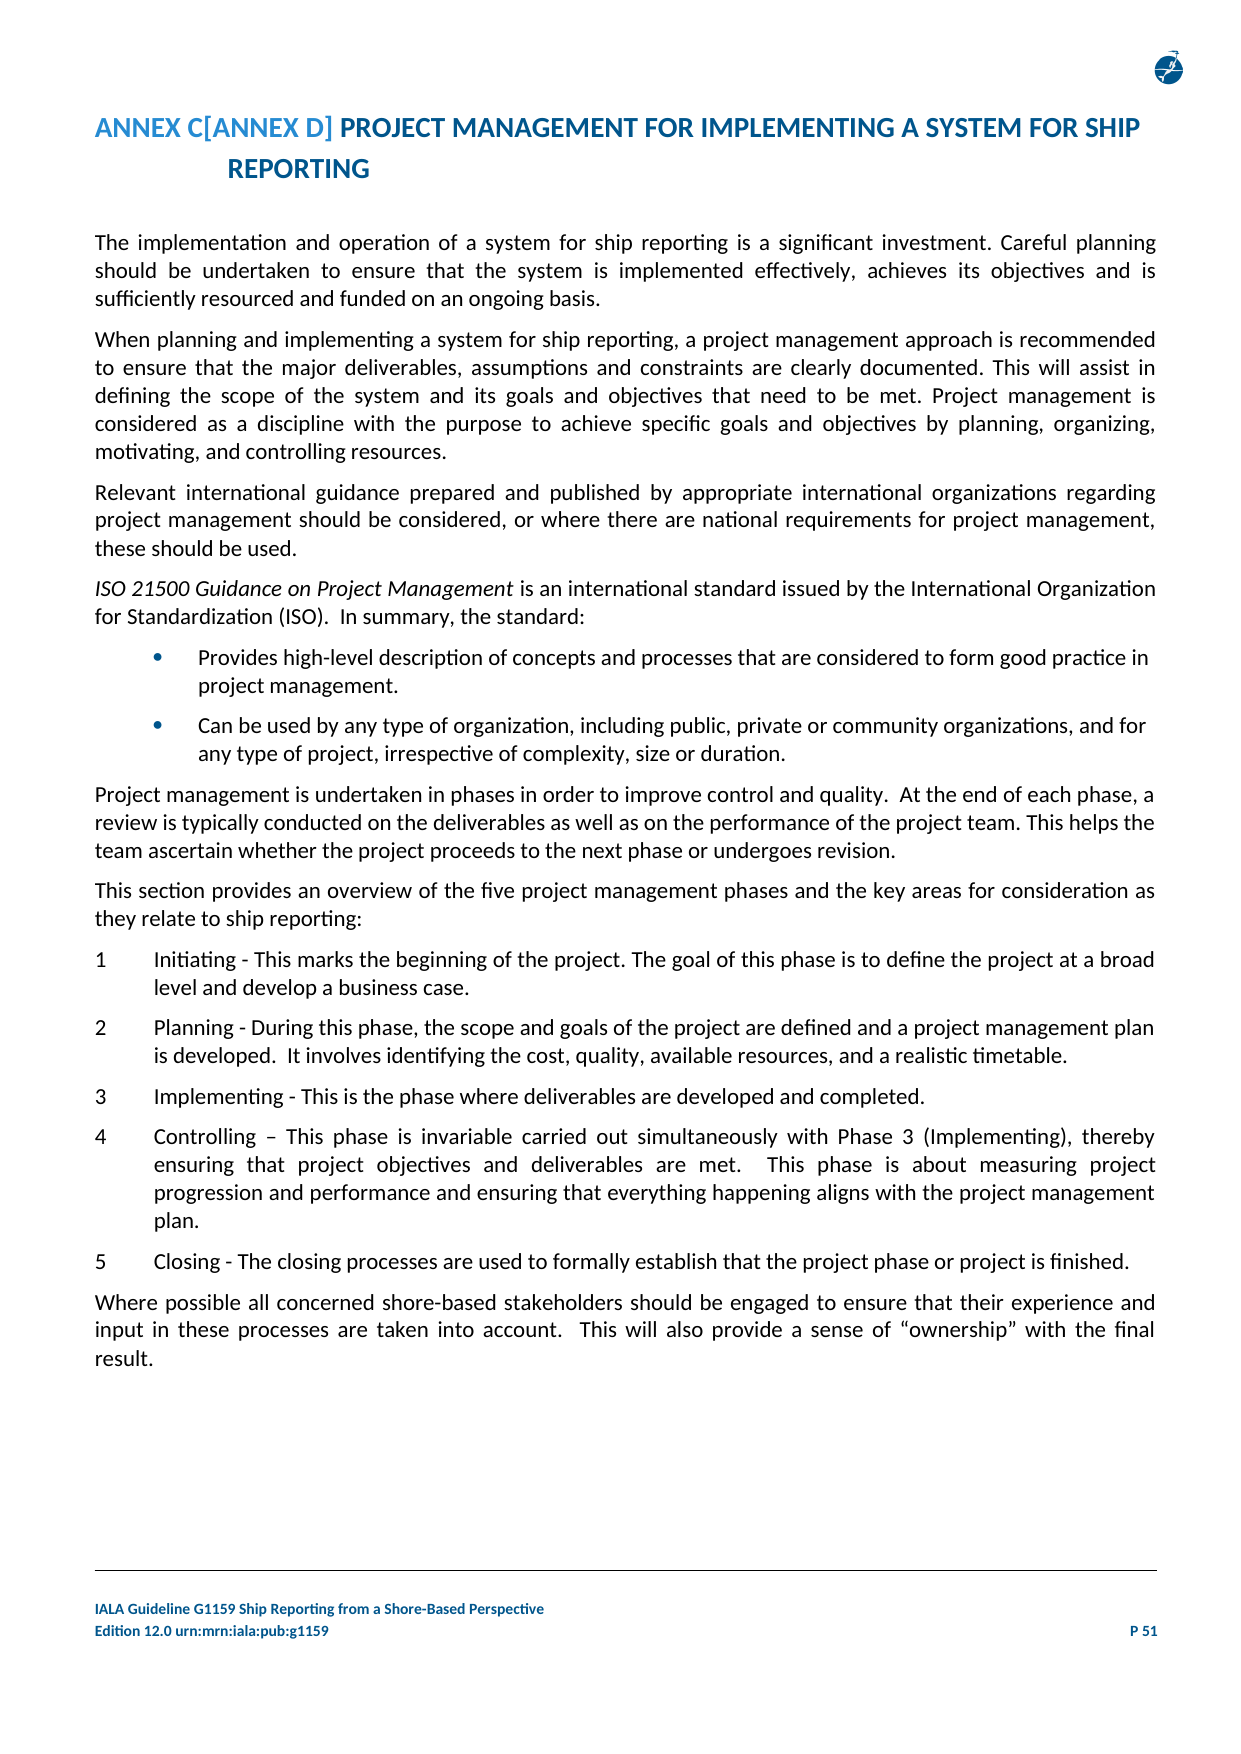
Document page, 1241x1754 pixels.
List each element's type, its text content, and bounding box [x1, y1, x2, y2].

list Implementing - This is the phase where deliverables are developed and completed. [94, 1082, 1157, 1110]
text Can be used by any type of organization, including public, private or community organizations, and for any type of project, irrespective of complexity, size or duration. [153, 711, 1157, 767]
list Closing - The closing processes are used to formally establish that the project phase or project is finished. [94, 1247, 1157, 1275]
text This section provides an overview of the five project management phases and the key areas for consideration as they relate to ship reporting: [94, 876, 1157, 932]
text When planning and implementing a system for ship reporting, a project management approach is recommended to ensure that the major deliverables, assumptions and constraints are clearly documented. This will assist in defining the scope of the system and its goals and objectives that need to be met. Project management is considered as a discipline with the purpose to achieve specific goals and objectives by planning, organizing, motivating, and controlling resources. [94, 325, 1157, 465]
title Project Management for Implementing a System for Ship Reporting [94, 109, 1157, 186]
text Provides high-level description of concepts and processes that are considered to form good practice in project management. [153, 643, 1157, 699]
list Controlling – This phase is invariable carried out simultaneously with Phase 3 (Implementing), thereby ensuring that project objectives and deliverables are met. This phase is about measuring project progression and performance and ensuring that everything happening aligns with the project management plan. [94, 1122, 1157, 1234]
text Project management is undertaken in phases in order to improve control and quality. At the end of each phase, a review is typically conducted on the deliverables as well as on the performance of the project team. This helps the team ascertain whether the project proceeds to the next phase or undergoes revision. [94, 780, 1157, 864]
list Initiating - This marks the beginning of the project. The goal of this phase is to define the project at a broad level and develop a business case. [94, 945, 1157, 1001]
text Relevant international guidance prepared and published by appropriate international organizations regarding project management should be considered, or where there are national requirements for project management, these should be used. [94, 478, 1157, 562]
list Planning - During this phase, the scope and goals of the project are defined and a project management plan is developed. It involves identifying the cost, quality, available resources, and a realistic timetable. [94, 1013, 1157, 1069]
text Where possible all concerned shore-based stakeholders should be engaged to ensure that their experience and input in these processes are taken into account. This will also provide a sense of “ownership” with the final result. [94, 1288, 1157, 1372]
picture [1123, 0, 1241, 119]
text The implementation and operation of a system for ship reporting is a significant investment. Careful planning should be undertaken to ensure that the system is implemented effectively, achieves its objectives and is sufficiently resourced and funded on an ongoing basis. [94, 228, 1157, 312]
text ISO 21500 Guidance on Project Management is an international standard issued by the International Organization for Standardization (ISO). In summary, the standard: [94, 574, 1157, 630]
